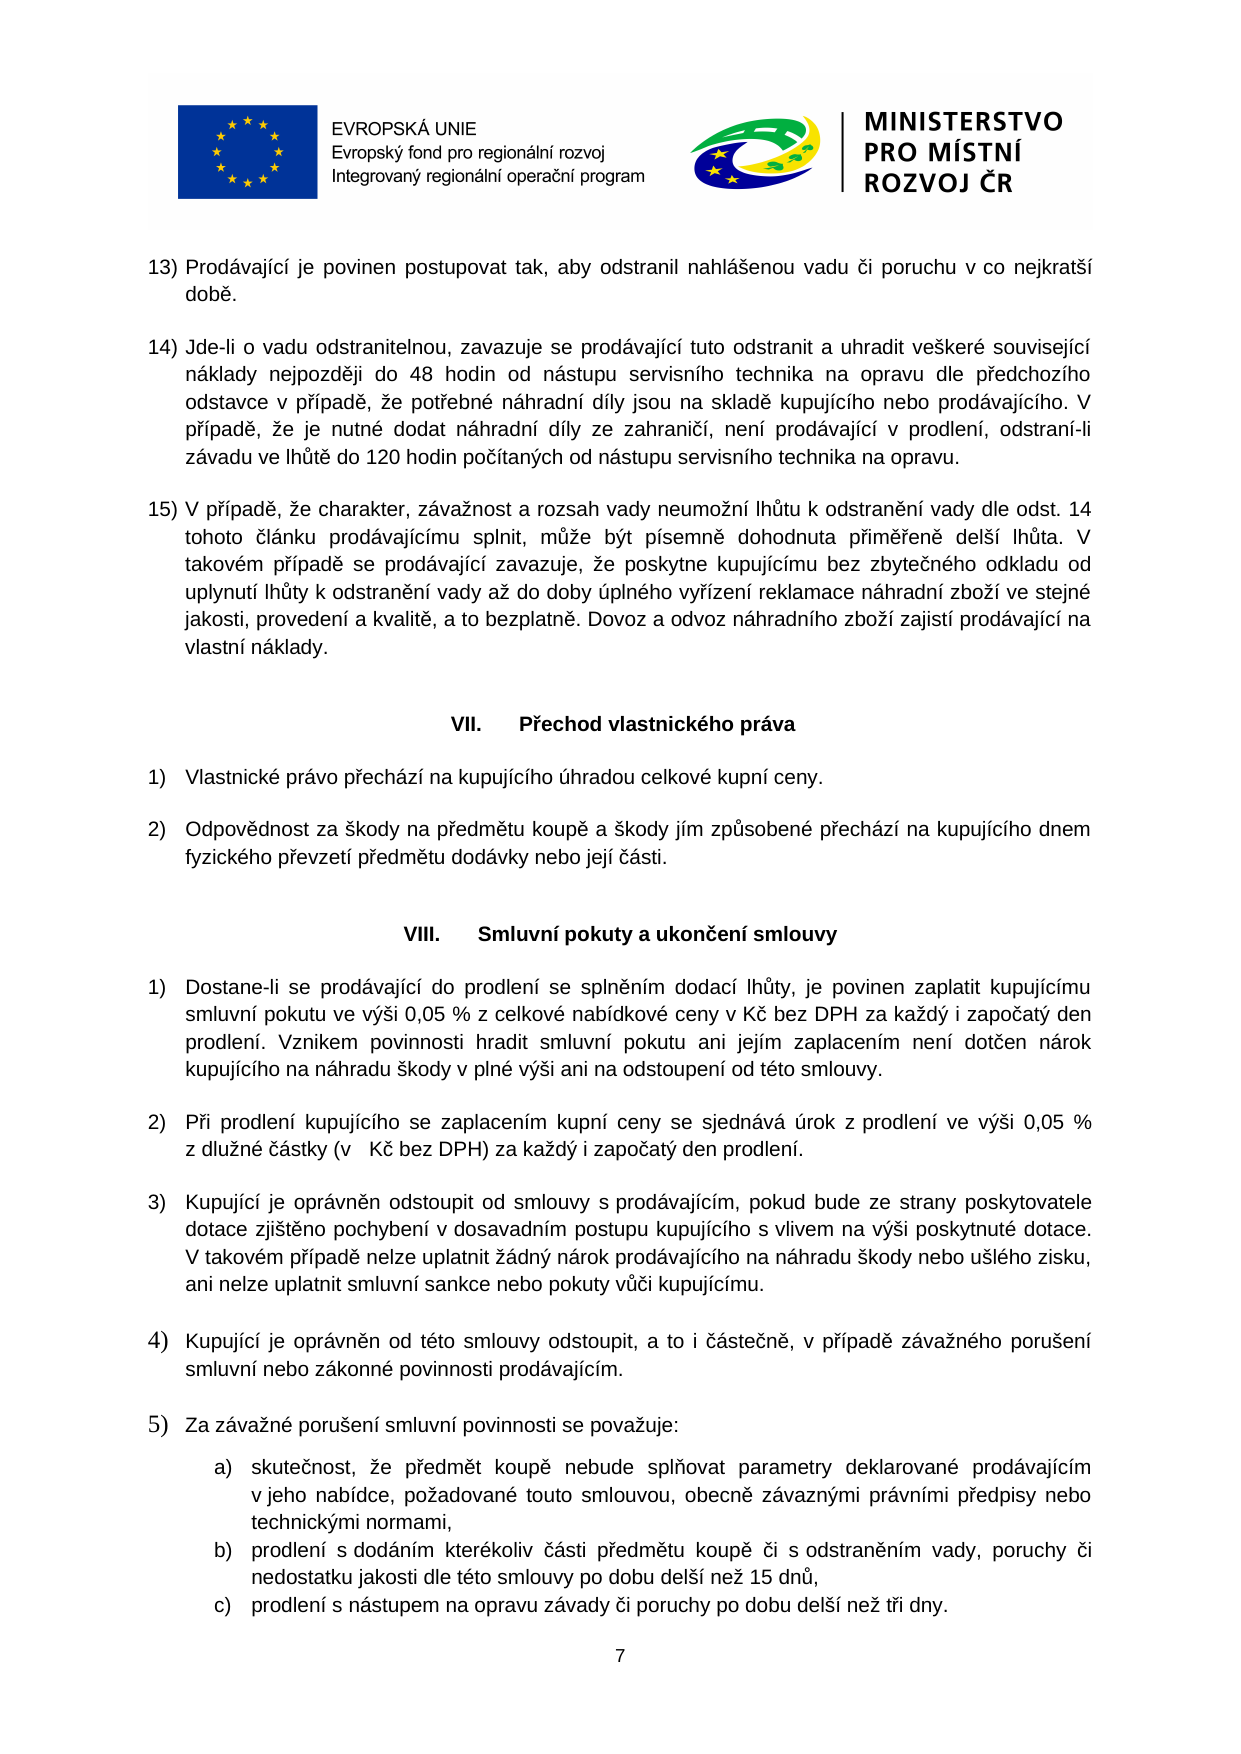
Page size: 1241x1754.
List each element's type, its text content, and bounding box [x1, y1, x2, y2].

list Odpovědnost za škody na předmětu koupě a škody jím způsobené přechází na kupujícího dnem fyzického převzetí předmětu dodávky nebo její části. [148, 817, 1092, 869]
picture [147, 73, 1093, 230]
list Smluvní pokuty a ukončení smlouvy [185, 922, 1092, 946]
list Prodávající je povinen postupovat tak, aby odstranil nahlášenou vadu či poruchu v co nejkratší době. [148, 255, 1092, 306]
list prodlení s dodáním kterékoliv části předmětu koupě či s odstraněním vady, poruchy či nedostatku jakosti dle této smlouvy po dobu delší než 15 dnů, [214, 1538, 1092, 1589]
list prodlení s nástupem na opravu závady či poruchy po dobu delší než tři dny. [214, 1593, 1092, 1617]
list Vlastnické právo přechází na kupujícího úhradou celkové kupní ceny. [148, 765, 1092, 789]
list V případě, že charakter, závažnost a rozsah vady neumožní lhůtu k odstranění vady dle odst. 14 tohoto článku prodávajícímu splnit, může být písemně dohodnuta přiměřeně delší lhůta. V takovém případě se prodávající zavazuje, že poskytne kupujícímu bez zbytečného odkladu od uplynutí lhůty k odstranění vady až do doby úplného vyřízení reklamace náhradní zboží ve stejné jakosti, provedení a kvalitě, a to bezplatně. Dovoz a odvoz náhradního zboží zajistí prodávající na vlastní náklady. [148, 497, 1092, 659]
list Přechod vlastnického práva [185, 712, 1092, 736]
list skutečnost, že předmět koupě nebude splňovat parametry deklarované prodávajícím v jeho nabídce, požadované touto smlouvou, obecně závaznými právními předpisy nebo technickými normami, [214, 1455, 1092, 1534]
list Při prodlení kupujícího se zaplacením kupní ceny se sjednává úrok z prodlení ve výši 0,05 % z dlužné částky (v Kč bez DPH) za každý i započatý den prodlení. [148, 1110, 1092, 1161]
list Jde-li o vadu odstranitelnou, zavazuje se prodávající tuto odstranit a uhradit veškeré související náklady nejpozději do 48 hodin od nástupu servisního technika na opravu dle předchozího odstavce v případě, že potřebné náhradní díly jsou na skladě kupujícího nebo prodávajícího. V případě, že je nutné dodat náhradní díly ze zahraničí, není prodávající v prodlení, odstraní-li závadu ve lhůtě do 120 hodin počítaných od nástupu servisního technika na opravu. [148, 335, 1092, 469]
list Za závažné porušení smluvní povinnosti se považuje: [148, 1409, 1092, 1438]
list Kupující je oprávněn odstoupit od smlouvy s prodávajícím, pokud bude ze strany poskytovatele dotace zjištěno pochybení v dosavadním postupu kupujícího s vlivem na výši poskytnuté dotace. V takovém případě nelze uplatnit žádný nárok prodávajícího na náhradu škody nebo ušlého zisku, ani nelze uplatnit smluvní sankce nebo pokuty vůči kupujícímu. [148, 1190, 1092, 1296]
list Dostane-li se prodávající do prodlení se splněním dodací lhůty, je povinen zaplatit kupujícímu smluvní pokutu ve výši 0,05 % z celkové nabídkové ceny v Kč bez DPH za každý i započatý den prodlení. Vznikem povinnosti hradit smluvní pokutu ani jejím zaplacením není dotčen nárok kupujícího na náhradu škody v plné výši ani na odstoupení od této smlouvy. [148, 975, 1092, 1081]
list Kupující je oprávněn od této smlouvy odstoupit, a to i částečně, v případě závažného porušení smluvní nebo zákonné povinnosti prodávajícím. [148, 1325, 1092, 1381]
